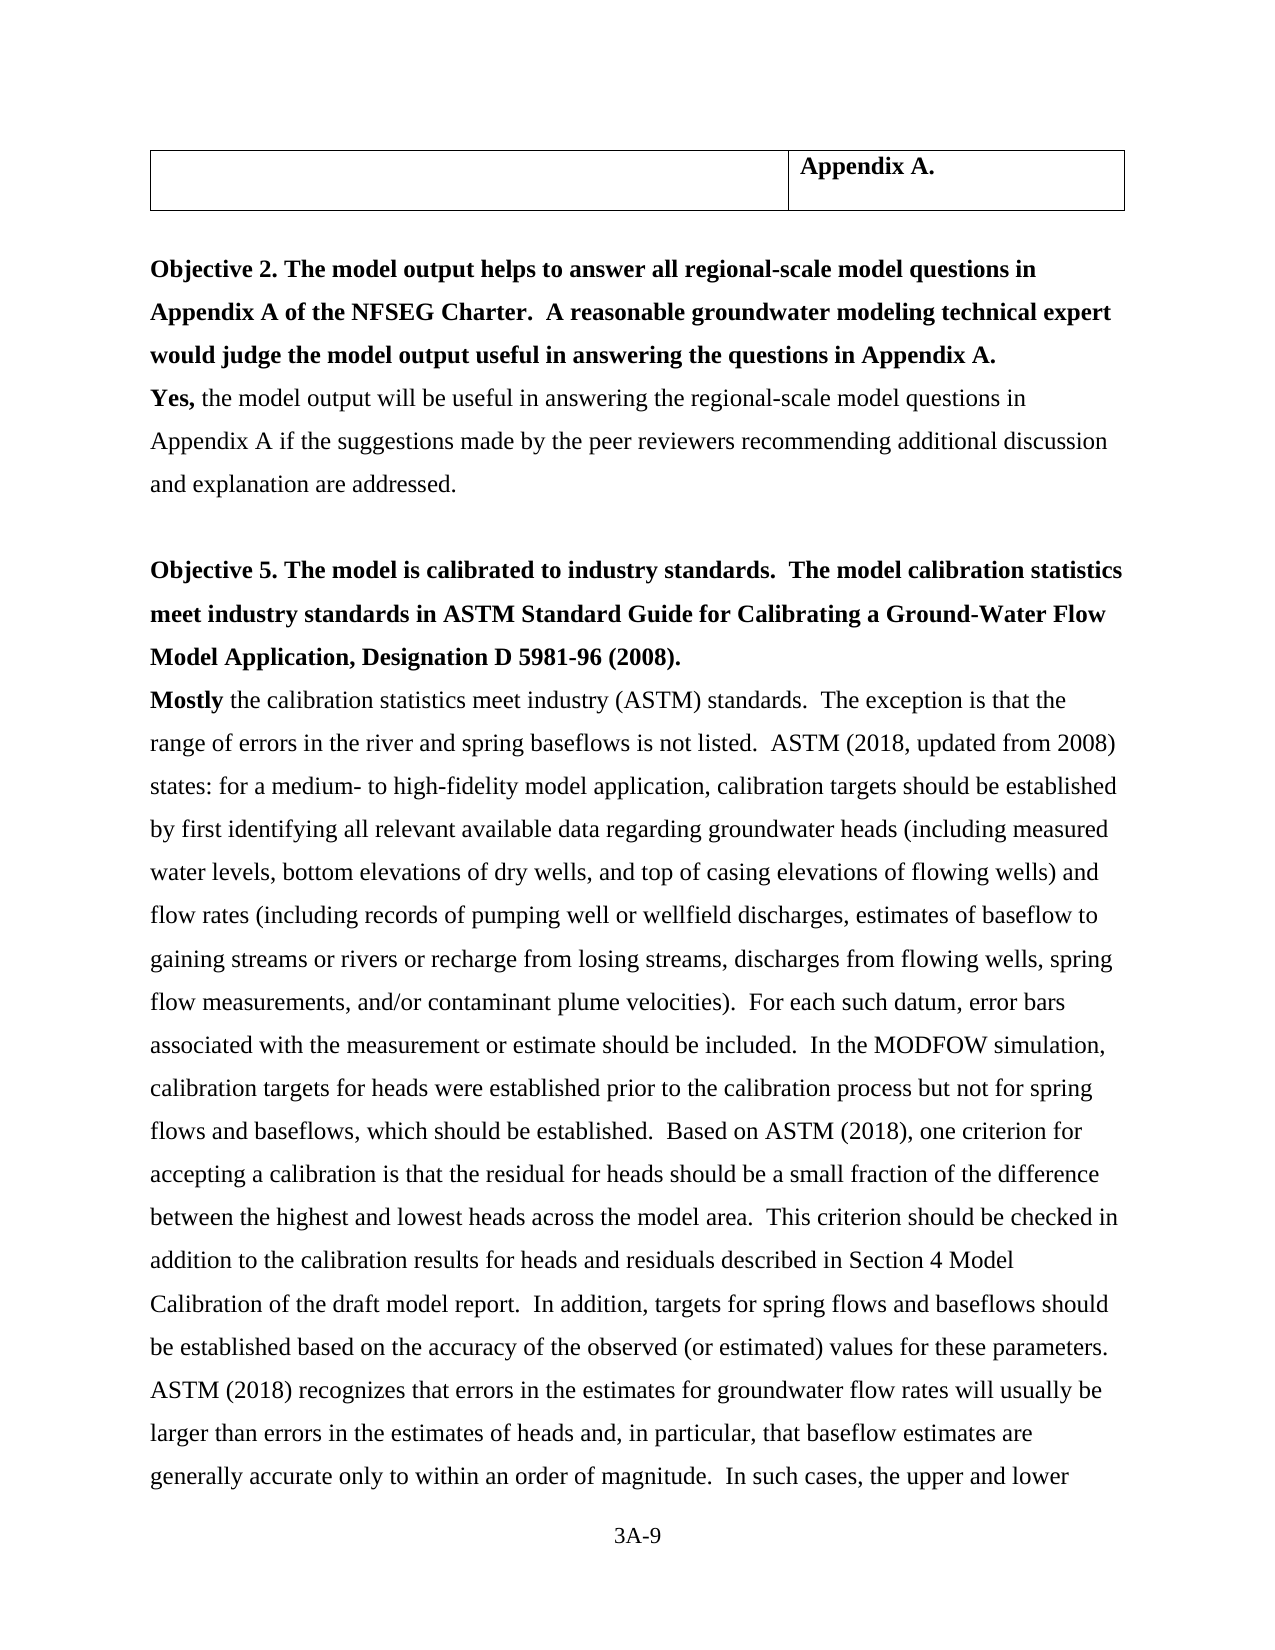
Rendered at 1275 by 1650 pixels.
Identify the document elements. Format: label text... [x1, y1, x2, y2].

text Objective 5. The model is calibrated to industry standards. The model calibration statistics meet industry standards in ASTM Standard Guide for Calibrating a Ground-Water Flow Model Application, Designation D 5981-96 (2008). [150, 556, 1125, 671]
text Objective 2. The model output helps to answer all regional-scale model questions in Appendix A of the NFSEG Charter. A reasonable groundwater modeling technical expert would judge the model output useful in answering the questions in Appendix A. [150, 254, 1125, 369]
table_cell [789, 151, 1124, 209]
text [150, 685, 1125, 1490]
text Yes, the model output will be useful in answering the regional-scale model questions in Appendix A if the suggestions made by the peer reviewers recommending additional discussion and explanation are addressed. [150, 383, 1125, 498]
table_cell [151, 151, 788, 209]
